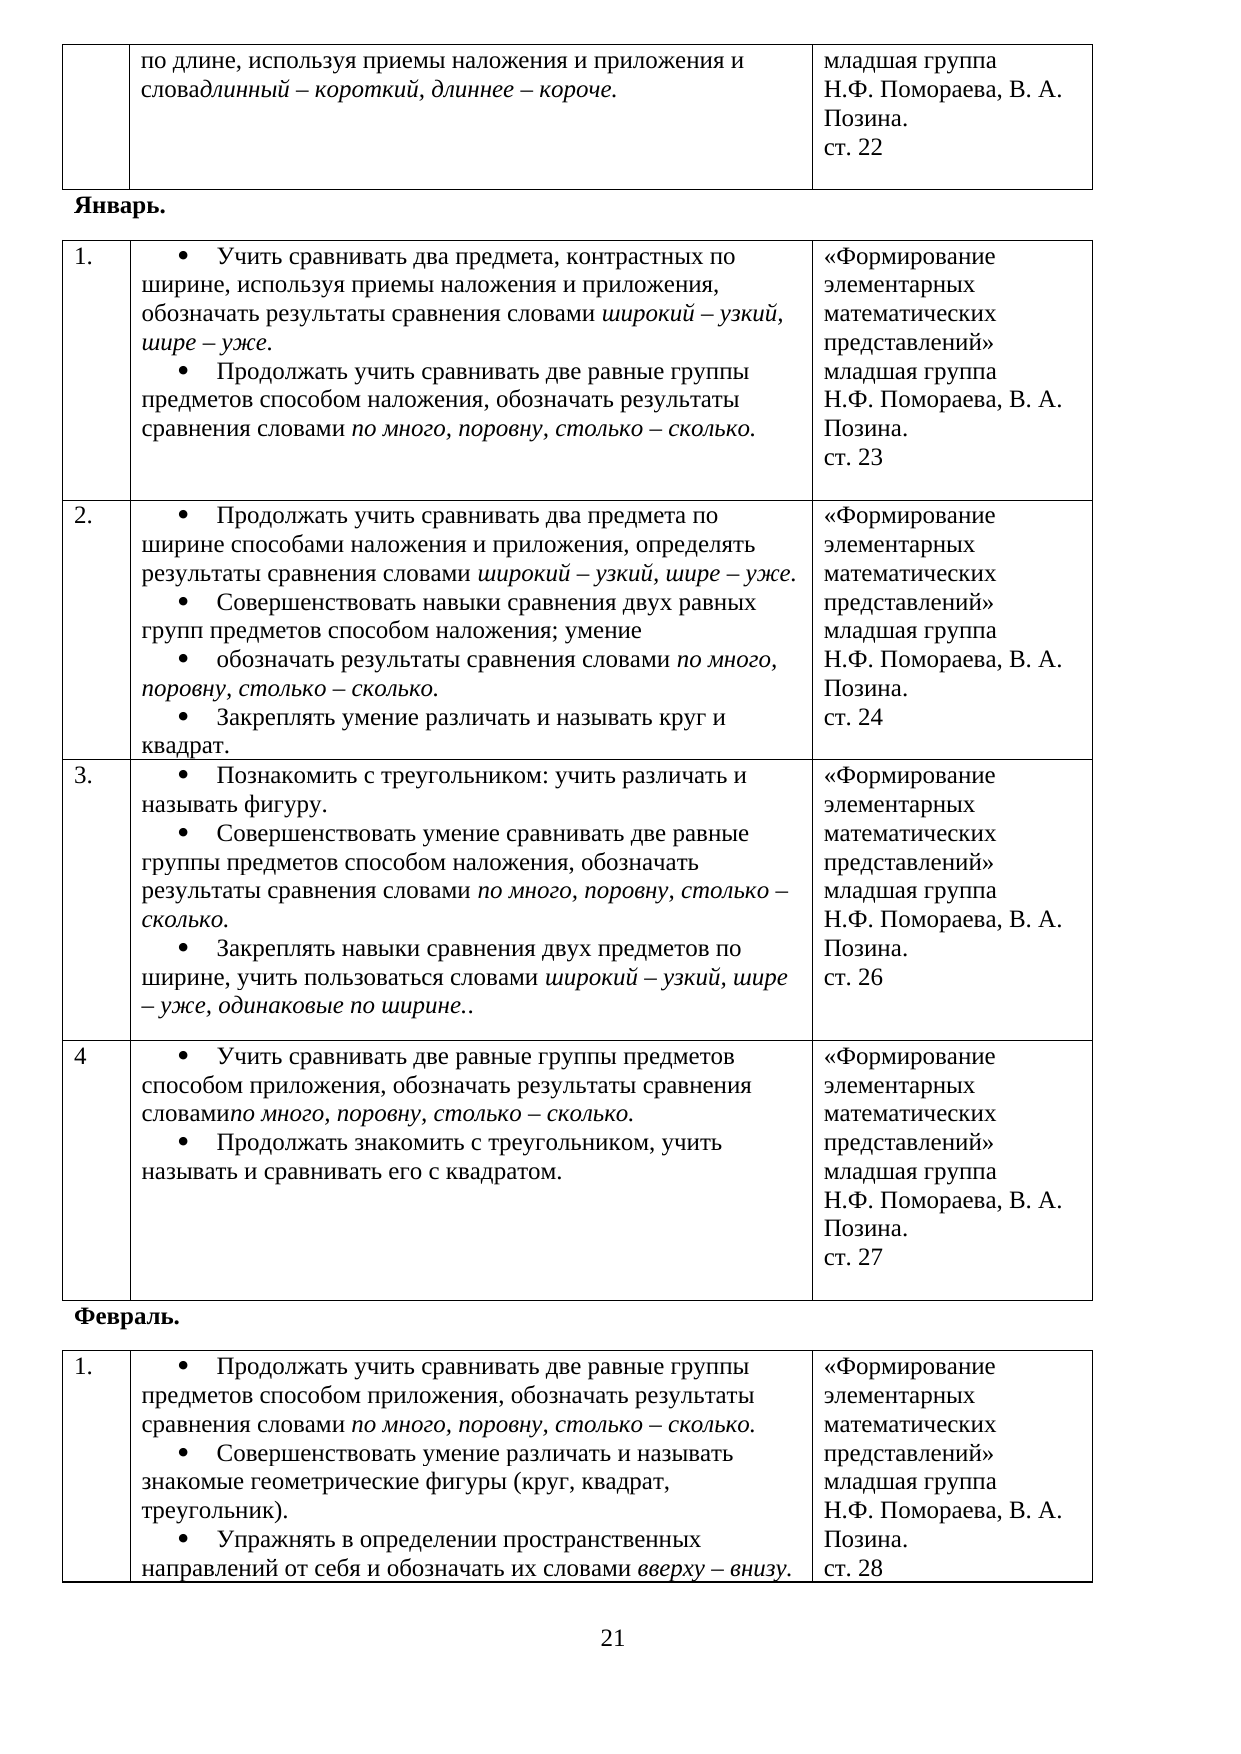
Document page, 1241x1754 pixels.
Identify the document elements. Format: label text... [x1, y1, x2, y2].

table_cell 4. [63, 45, 129, 189]
table_cell Продолжать учить сравнивать два предмета по ширине способами наложения и приложения, определять результаты сравнения словами широкий – узкий, шире – уже. Совершенствовать навыки сравнения двух равных групп предметов способом наложения; умение обозначать результаты сравнения словами по много, поровну, столько – сколько. Закреплять умение различать и называть круг и квадрат. [230, 501, 812, 759]
table_cell Учить сравнивать две равные группы предметов способом приложения, обозначать результаты сравнения словамипо много, поровну, столько – сколько. Продолжать знакомить с треугольником, учить называть и сравнивать его с квадратом. [131, 1041, 812, 1300]
table_header «Формирование элементарных математических представлений» младшая группа Н.Ф. Помораева, В. А. Позина. ст. 23 [813, 241, 1092, 499]
table_cell Познакомить с треугольником: учить различать и называть фигуру. Совершенствовать умение сравнивать две равные группы предметов способом наложения, обозначать результаты сравнения словами по много, поровну, столько – сколько. Закреплять навыки сравнения двух предметов по ширине, учить пользоваться словами широкий – узкий, шире – уже, одинаковые по ширине.. [131, 760, 812, 1040]
table_cell «Формирование элементарных математических представлений» младшая группа Н.Ф. Помораева, В. А. Позина. ст. 27 [813, 1041, 1092, 1300]
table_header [813, 1351, 1092, 1581]
table_cell 2. [63, 501, 130, 759]
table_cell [813, 45, 1092, 189]
text Февраль. [74, 1301, 1152, 1329]
text Январь. [74, 190, 1152, 219]
table_header Учить сравнивать два предмета, контрастных по ширине, используя приемы наложения и приложения, обозначать результаты сравнения словами широкий – узкий, шире – уже. Продолжать учить сравнивать две равные группы предметов способом наложения, обозначать результаты сравнения словами по много, поровну, столько – сколько. [131, 241, 812, 499]
table_cell 3. [63, 760, 130, 1040]
table_header 1. [63, 1351, 130, 1581]
table_cell «Формирование элементарных математических представлений» младшая группа Н.Ф. Помораева, В. А. Позина. ст. 26 [813, 760, 1092, 1040]
table_cell 4 [63, 1041, 130, 1300]
table_header 1. [63, 241, 130, 499]
table_cell «Формирование элементарных математических представлений» младшая группа Н.Ф. Помораева, В. А. Позина. ст. 24 [813, 501, 1092, 759]
